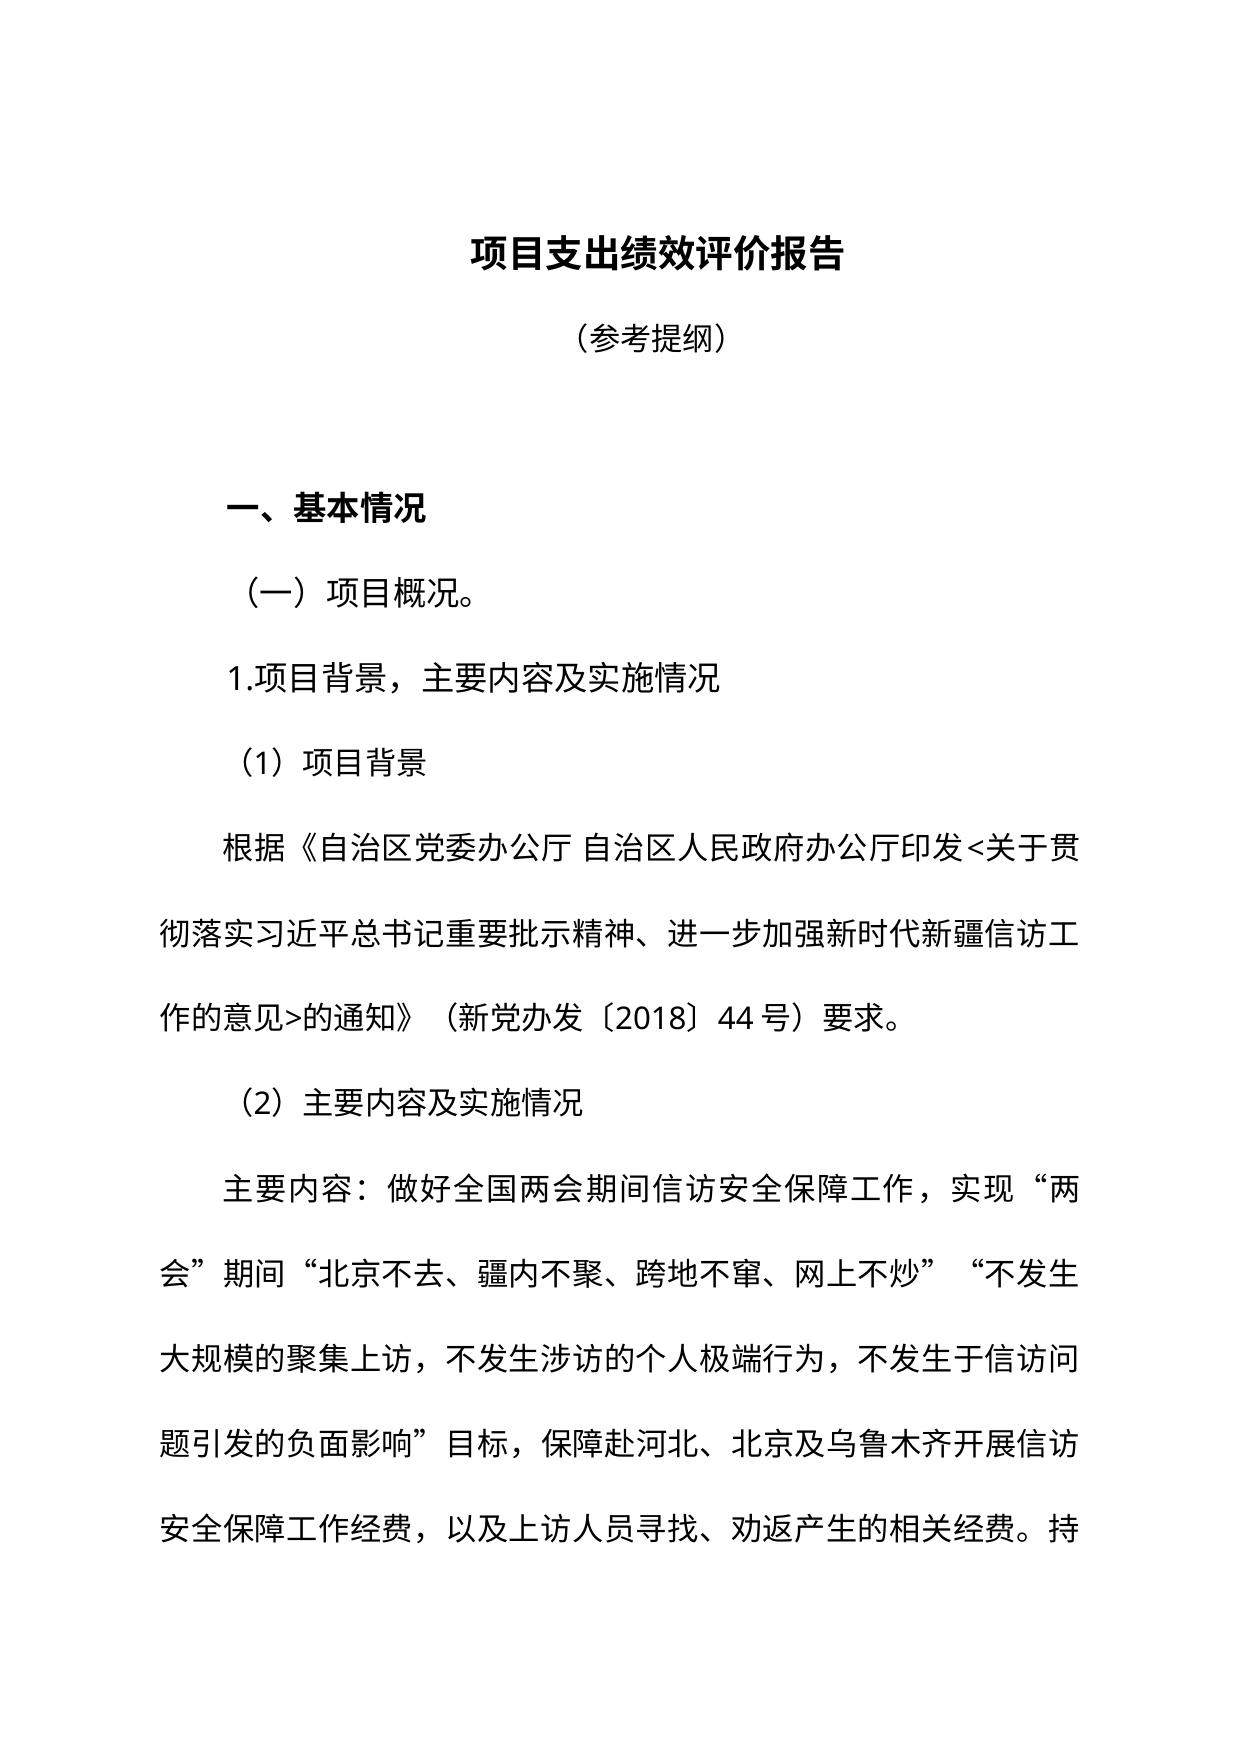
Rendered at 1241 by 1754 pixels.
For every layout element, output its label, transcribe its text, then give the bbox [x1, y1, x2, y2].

list 1.项目背景，主要内容及实施情况 [159, 634, 1081, 719]
text 项目支出绩效评价报告 [159, 209, 1081, 294]
text 根据《自治区党委办公厅 自治区人民政府办公厅印发<关于贯彻落实习近平总书记重要批示精神、进一步加强新时代新疆信访工作的意见>的通知》（新党办发〔2018〕44号）要求。 [159, 804, 1081, 1059]
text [159, 1144, 1081, 1569]
subtitle 一、基本情况 [159, 464, 1081, 549]
text （参考提纲） [159, 294, 1081, 379]
text （2）主要内容及实施情况 [159, 1059, 1081, 1144]
subtitle （一）项目概况。 [159, 549, 1081, 634]
list （1）项目背景 [159, 719, 1081, 804]
